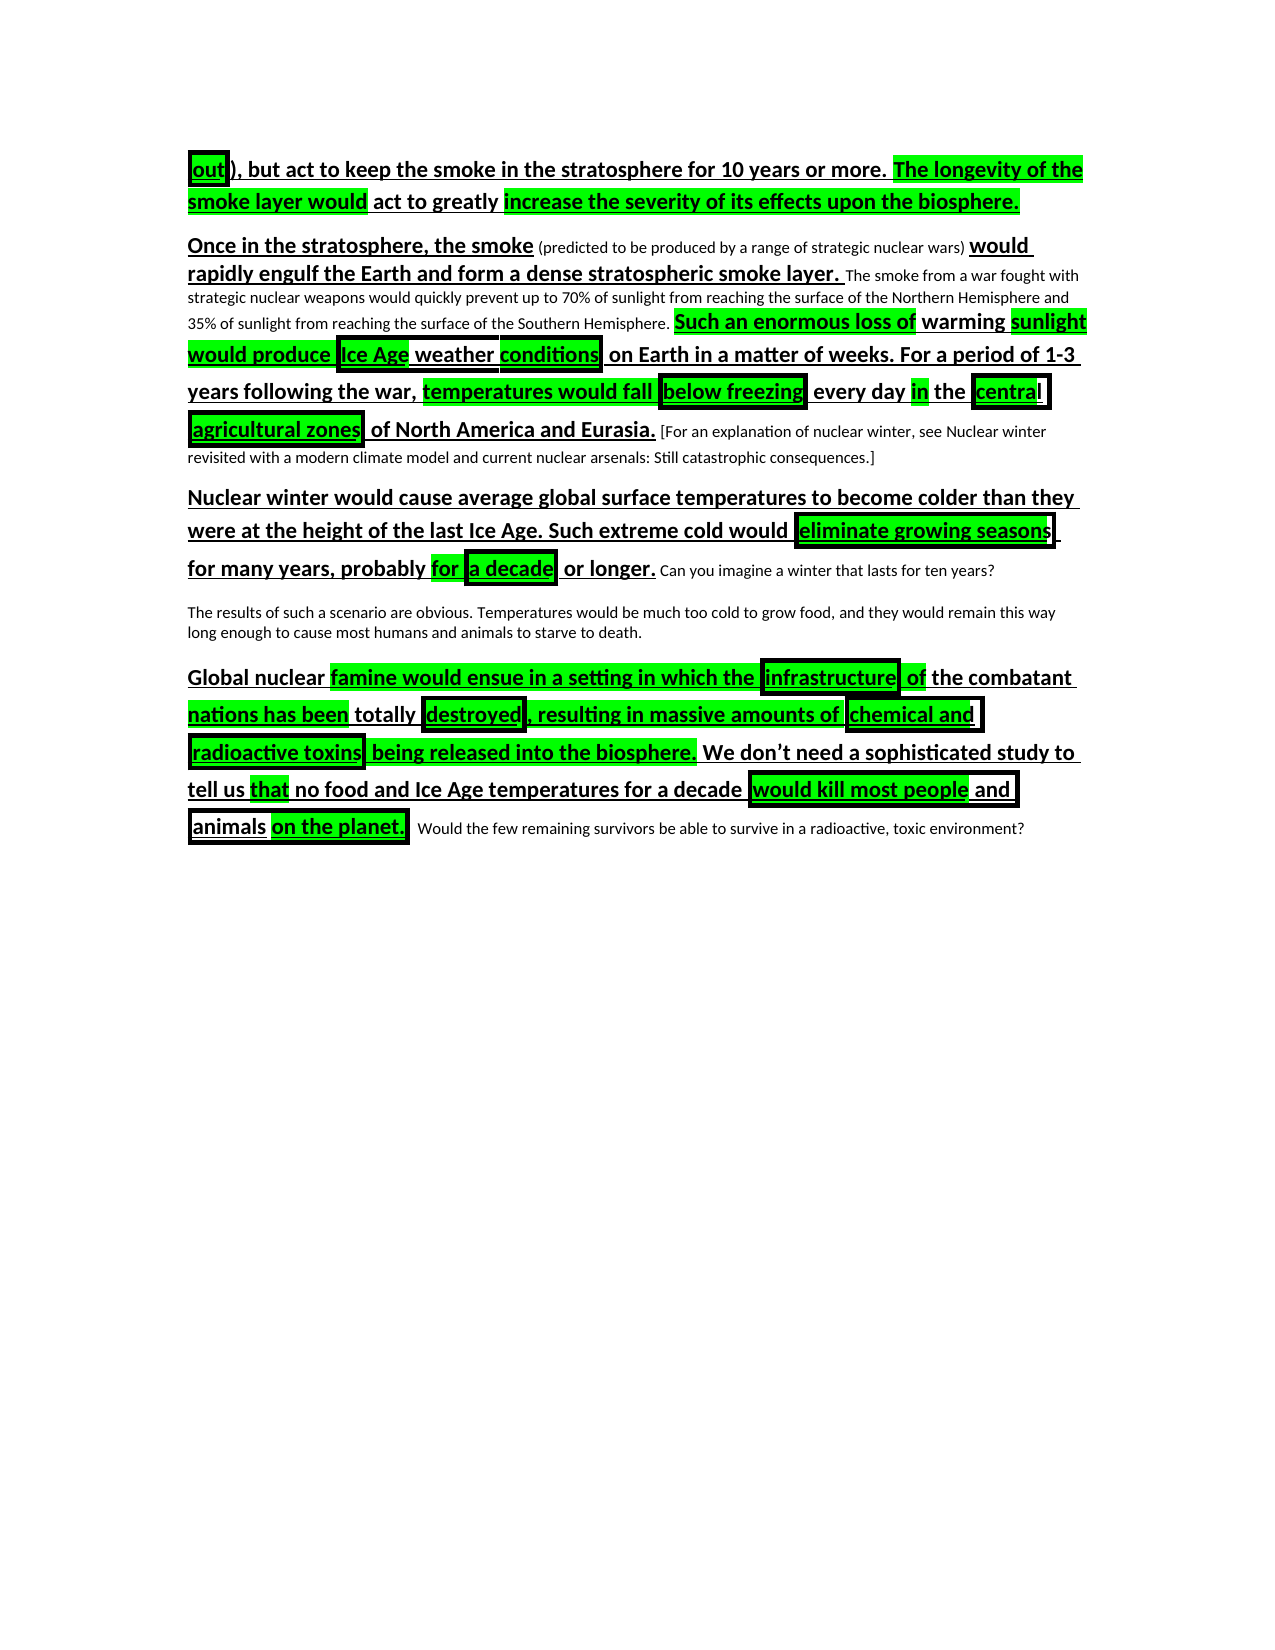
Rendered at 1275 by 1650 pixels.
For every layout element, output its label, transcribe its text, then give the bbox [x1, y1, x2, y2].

text Once in the stratosphere, the smoke (predicted to be produced by a range of strategic nuclear wars) would rapidly engulf the Earth and form a dense stratospheric smoke layer. The smoke from a war fought with strategic nuclear weapons would quickly prevent up to 70% of sunlight from reaching the surface of the Northern Hemisphere and 35% of sunlight from reaching the surface of the Southern Hemisphere. Such an enormous loss of warming sunlight would produce Ice Age weather conditions on Earth in a matter of weeks. For a period of 1-3 years following the war, temperatures would fall below freezing every day in the central agricultural zones of North America and Eurasia. [For an explanation of nuclear winter, see Nuclear winter revisited with a modern climate model and current nuclear arsenals: Still catastrophic consequences.] [187, 231, 1087, 468]
text Nuclear winter would cause average global surface temperatures to become colder than they were at the height of the last Ice Age. Such extreme cold would eliminate growing seasons for many years, probably for a decade or longer. Can you imagine a winter that lasts for ten years? [187, 483, 1087, 586]
text The results of such a scenario are obvious. Temperatures would be much too cold to grow food, and they would remain this way long enough to cause most humans and animals to starve to death. [187, 602, 1087, 643]
text Global nuclear famine would ensue in a setting in which the infrastructure of the combatant nations has been totally destroyed, resulting in massive amounts of chemical and radioactive toxins being released into the biosphere. We don’t need a sophisticated study to tell us that no food and Ice Age temperatures for a decade would kill most people and animals on the planet. Would the few remaining survivors be able to survive in a radioactive, toxic environment? [187, 658, 1087, 845]
